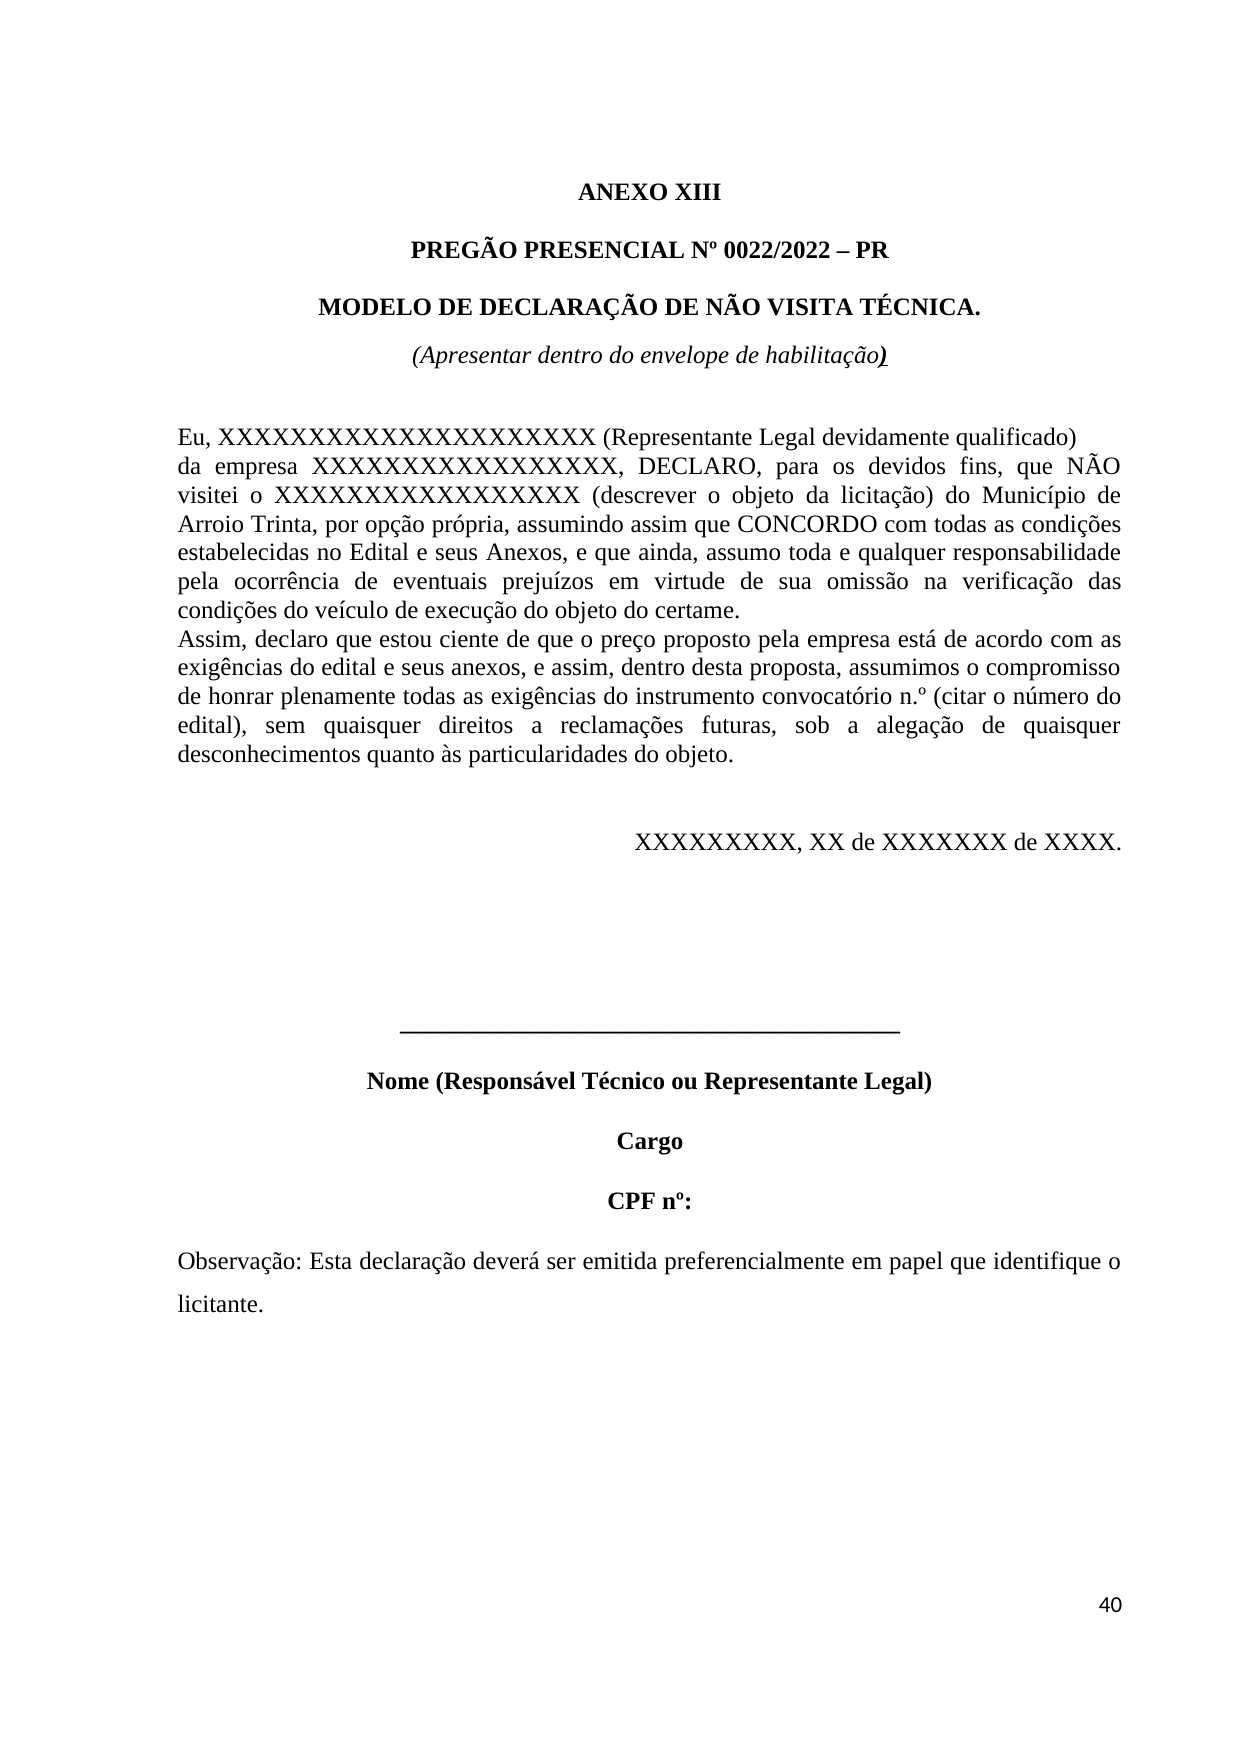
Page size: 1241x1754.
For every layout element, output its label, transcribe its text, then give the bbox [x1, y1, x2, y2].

text XXXXXXXXX, XX de XXXXXXX de XXXX. [177, 827, 1122, 856]
text Assim, declaro que estou ciente de que o preço proposto pela empresa está de acordo com as exigências do edital e seus anexos, e assim, dentro desta proposta, assumimos o compromisso de honrar plenamente todas as exigências do instrumento convocatório n.º (citar o número do edital), sem quaisquer direitos a reclamações futuras, sob a alegação de quaisquer desconhecimentos quanto às particularidades do objeto. [177, 624, 1122, 767]
text ________________________________________ [177, 1007, 1122, 1035]
text Nome (Responsável Técnico ou Representante Legal) [177, 1066, 1122, 1095]
text PREGÃO PRESENCIAL Nº 0022/2022 – PR [177, 235, 1122, 263]
text Observação: Esta declaração deverá ser emitida preferencialmente em papel que identifique o licitante. [177, 1246, 1122, 1318]
text (Apresentar dentro do envelope de habilitação) [177, 340, 1122, 369]
text da empresa XXXXXXXXXXXXXXXXX, DECLARO, para os devidos fins, que NÃO visitei o XXXXXXXXXXXXXXXXX (descrever o objeto da licitação) do Município de Arroio Trinta, por opção própria, assumindo assim que CONCORDO com todas as condições estabelecidas no Edital e seus Anexos, e que ainda, assumo toda e qualquer responsabilidade pela ocorrência de eventuais prejuízos em virtude de sua omissão na verificação das condições do veículo de execução do objeto do certame. [177, 451, 1122, 624]
text Eu, XXXXXXXXXXXXXXXXXXXXX (Representante Legal devidamente qualificado) [177, 422, 1122, 451]
text CPF nº: [177, 1186, 1122, 1215]
text ANEXO XIII [177, 177, 1122, 206]
text Cargo [177, 1126, 1122, 1155]
text MODELO DE DECLARAÇÃO DE NÃO VISITA TÉCNICA. [177, 292, 1122, 321]
